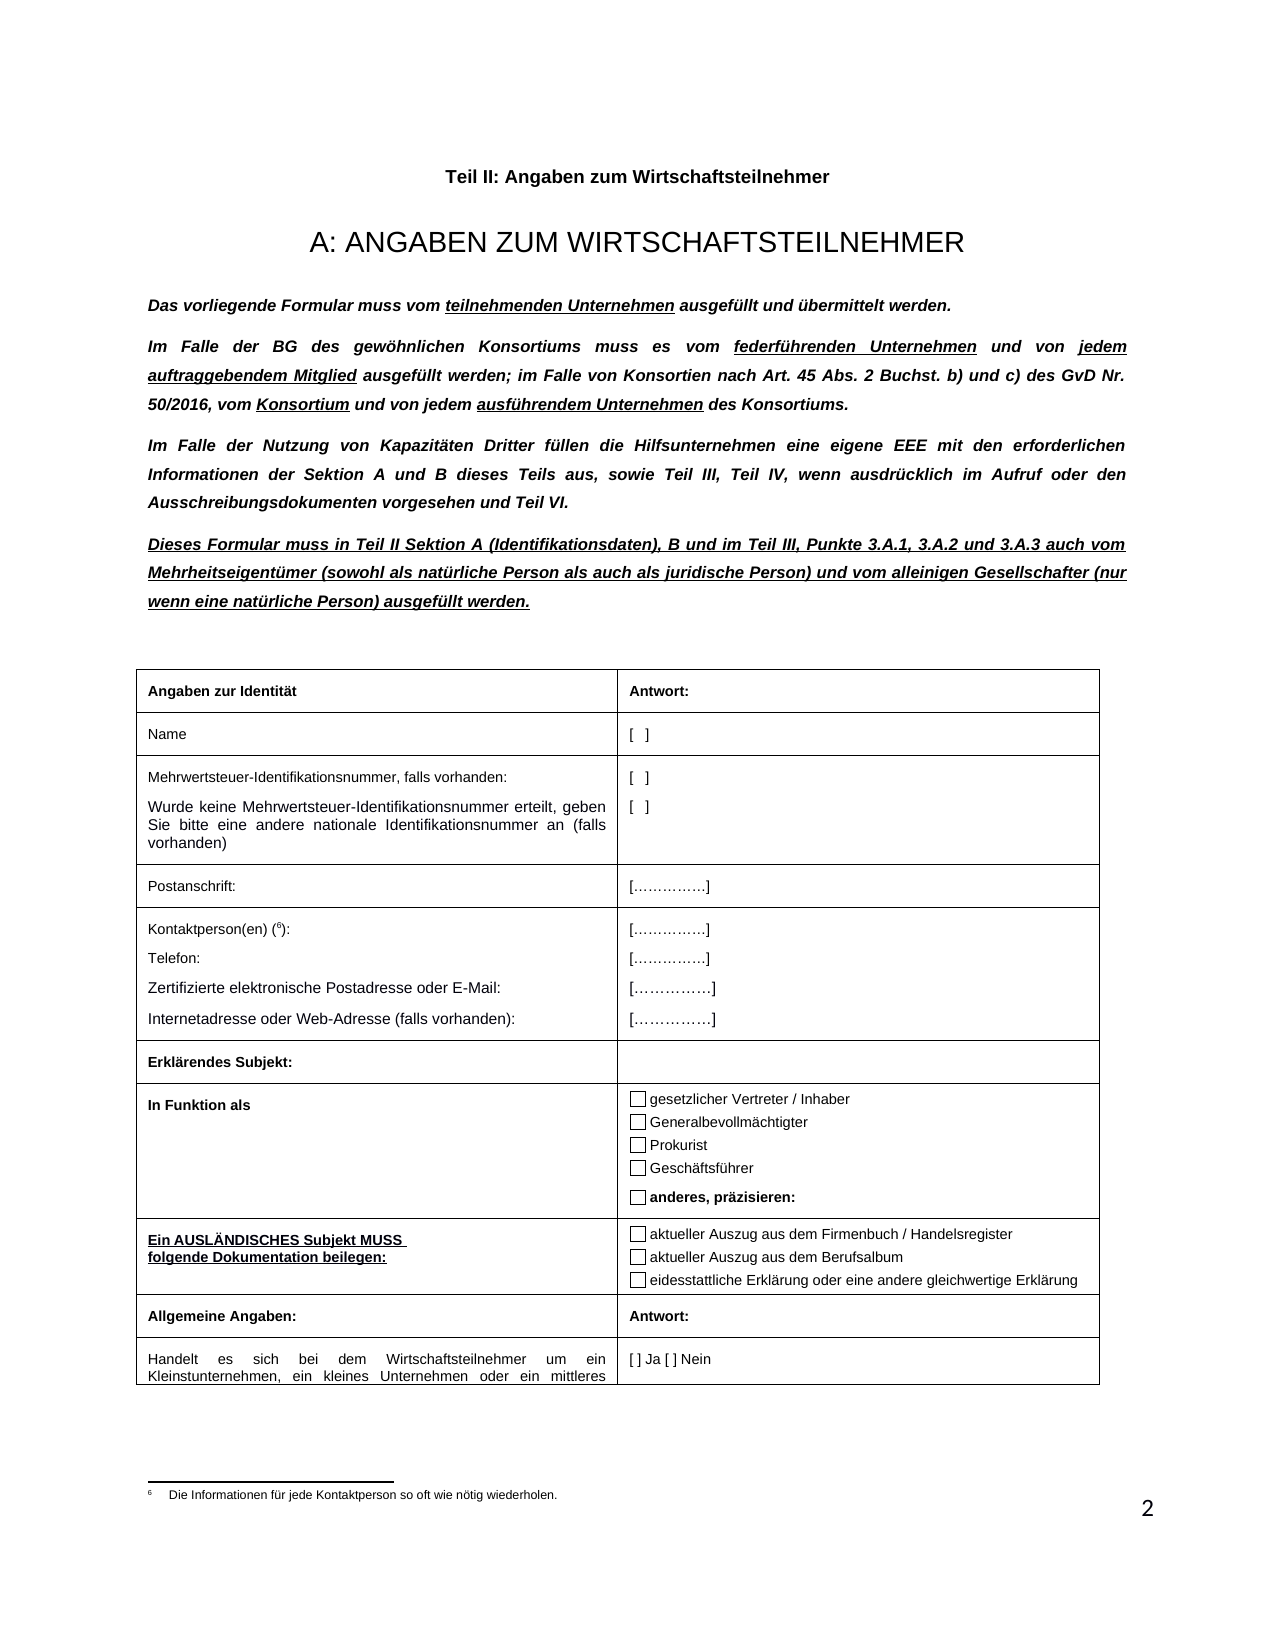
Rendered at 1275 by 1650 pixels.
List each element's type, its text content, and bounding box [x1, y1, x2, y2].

text Dieses Formular muss in Teil II Sektion A (Identifikationsdaten), B und im Teil III, Punkte 3.A.1, 3.A.2 und 3.A.3 auch vom Mehrheitseigentümer (sowohl als natürliche Person als auch als juridische Person) und vom alleinigen Gesellschafter (nur wenn eine natürliche Person) ausgefüllt werden. [148, 534, 1127, 580]
table_cell gesetzlicher Vertreter / Inhaber Generalbevollmächtigter Prokurist Geschäftsführer anderes, präzisieren: [618, 1084, 1099, 1218]
text Im Falle der Nutzung von Kapazitäten Dritter füllen die Hilfsunternehmen eine eigene EEE mit den erforderlichen Informationen der Sektion A und B dieses Teils aus, sowie Teil III, Teil IV, wenn ausdrücklich im Aufruf oder den Ausschreibungsdokumenten vorgesehen und Teil VI. [148, 436, 1127, 512]
table_cell In Funktion als [137, 1084, 617, 1218]
table_cell Name [137, 713, 617, 755]
text Dieses Formular muss in Teil II Sektion A (Identifikationsdaten), B und im Teil III, Punkte 3.A.1, 3.A.2 und 3.A.3 auch vom Mehrheitseigentümer (sowohl als natürliche Person als auch als juridische Person) und vom alleinigen Gesellschafter (nur wenn eine natürliche Person) ausgefüllt werden. [148, 581, 1127, 611]
table_header Antwort: [618, 670, 1099, 712]
table_cell Allgemeine Angaben: [137, 1295, 617, 1337]
table_cell Erklärendes Subjekt: [137, 1041, 617, 1083]
text Das vorliegende Formular muss vom teilnehmenden Unternehmen ausgefüllt und übermittelt werden. [148, 296, 1127, 315]
table_cell [……………] [618, 865, 1099, 907]
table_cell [137, 1338, 617, 1384]
table_cell [618, 1041, 1099, 1083]
table_cell Ein AUSLÄNDISCHES Subjekt MUSS folgende Dokumentation beilegen: [137, 1219, 617, 1294]
table_cell Mehrwertsteuer-Identifikationsnummer, falls vorhanden: Wurde keine Mehrwertsteuer-Identifikationsnummer erteilt, geben Sie bitte eine andere nationale Identifikationsnummer an (falls vorhanden) [137, 756, 617, 864]
subtitle Teil II: Angaben zum Wirtschaftsteilnehmer [148, 166, 1127, 187]
table_cell Postanschrift: [137, 865, 617, 907]
table_cell Antwort: [618, 1295, 1099, 1337]
table_cell Kontaktperson(en) (): Telefon: Zertifizierte elektronische Postadresse oder E-Mail: Internetadresse oder Web-Adresse (falls vorhanden): [137, 908, 617, 1040]
table_header Angaben zur Identität [137, 670, 617, 712]
table_cell [……………] [……………] [……………] [……………] [618, 908, 1099, 1040]
subtitle A: ANGABEN ZUM WIRTSCHAFTSTEILNEHMER [148, 225, 1127, 258]
table_cell [ ] [ ] [618, 756, 1099, 864]
table_cell [ ] Ja [ ] Nein [618, 1338, 1099, 1384]
text Im Falle der BG des gewöhnlichen Konsortiums muss es vom federführenden Unternehmen und von jedem auftraggebendem Mitglied ausgefüllt werden; im Falle von Konsortien nach Art. 45 Abs. 2 Buchst. b) und c) des GvD Nr. 50/2016, vom Konsortium und von jedem ausführendem Unternehmen des Konsortiums. [148, 337, 1127, 414]
table_cell [ ] [618, 713, 1099, 755]
table_cell aktueller Auszug aus dem Firmenbuch / Handelsregister aktueller Auszug aus dem Berufsalbum eidesstattliche Erklärung oder eine andere gleichwertige Erklärung [618, 1219, 1099, 1294]
